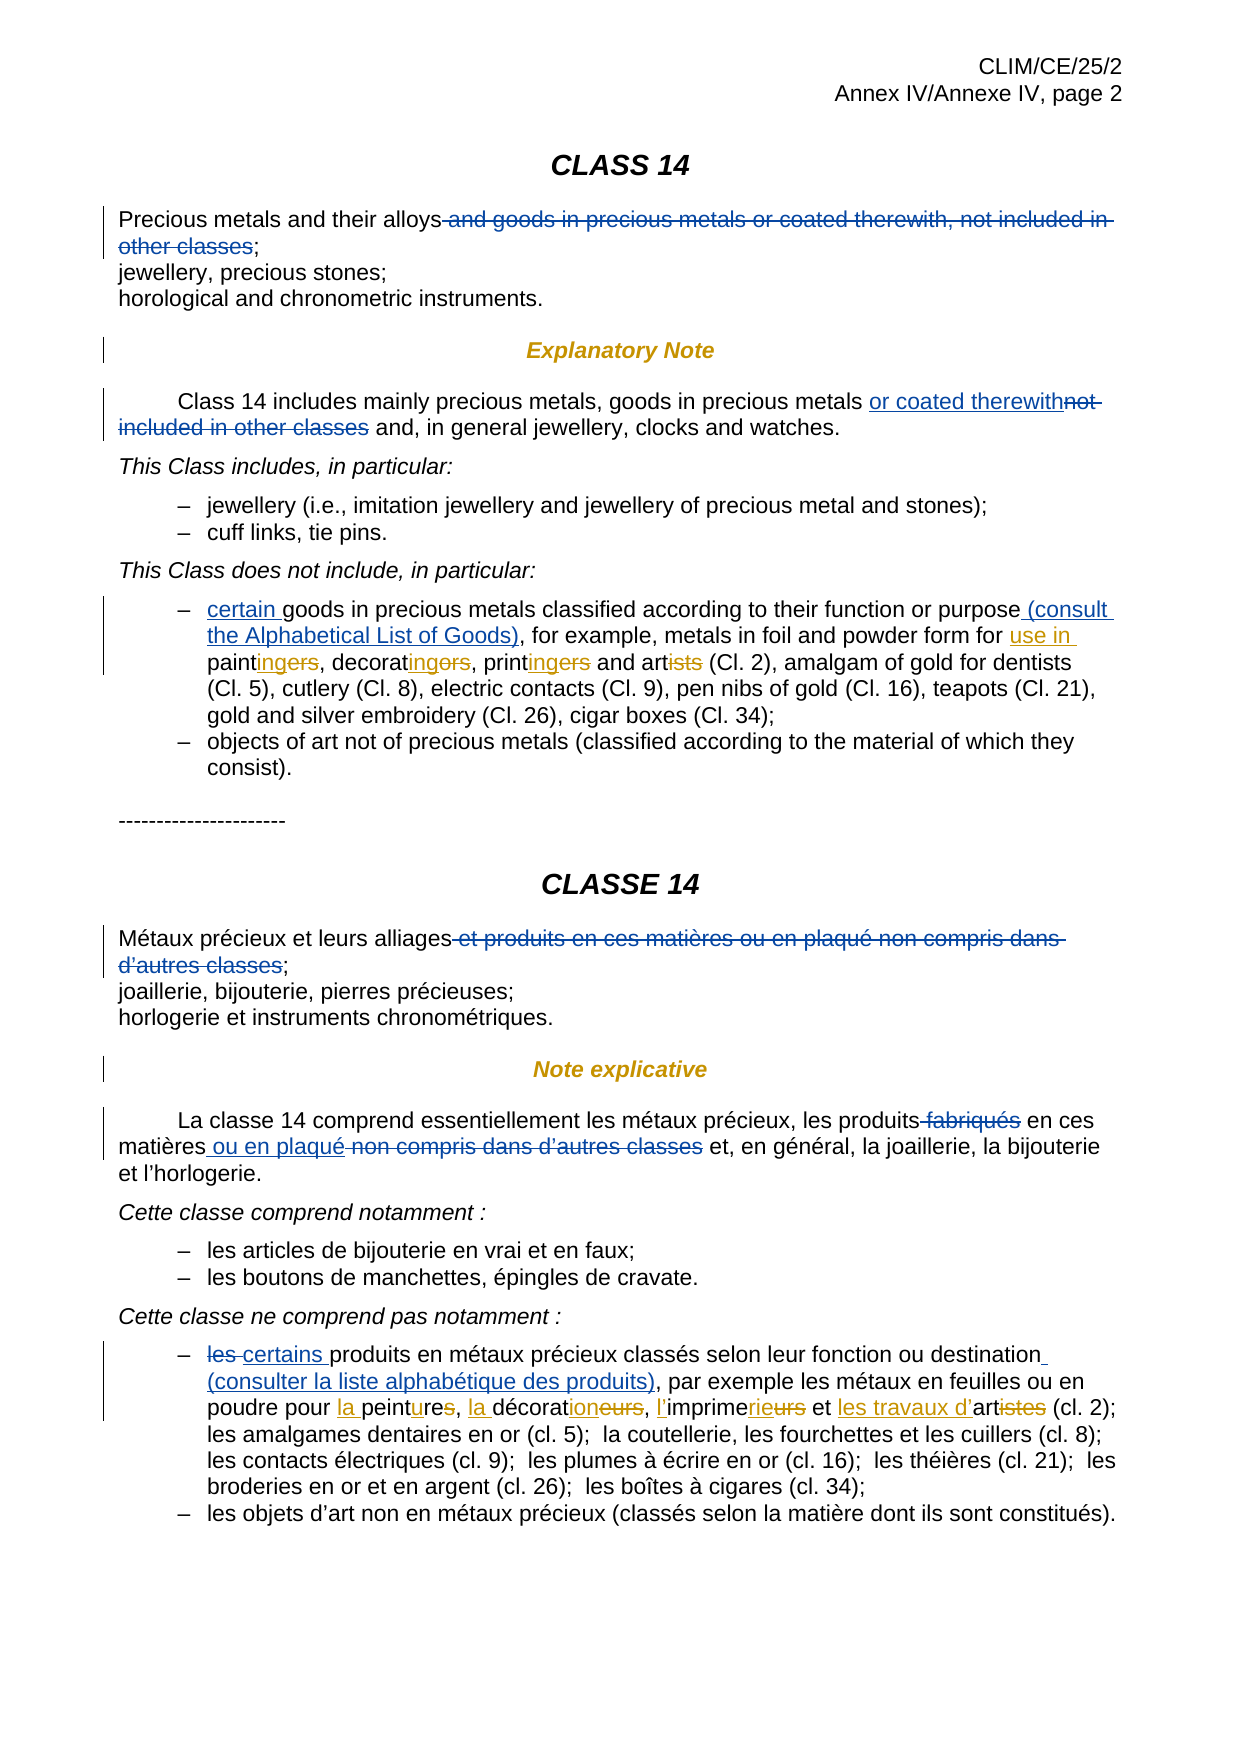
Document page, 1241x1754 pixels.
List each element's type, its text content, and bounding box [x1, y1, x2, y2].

text Métaux précieux et leurs alliages; [118, 925, 1122, 978]
text – cuff links, tie pins. [177, 518, 1122, 545]
text This Class does not include, in particular: [118, 557, 1122, 584]
text La classe 14 comprend essentiellement les métaux précieux, les produits en ces matières et, en général, la joaillerie, la bijouterie et l’horlogerie. [118, 1107, 1122, 1186]
text CLASS 14 [118, 148, 1122, 181]
text Class 14 includes mainly precious metals, goods in precious metals and, in general jewellery, clocks and watches. [118, 388, 1122, 441]
text Precious metals and their alloys; [118, 206, 1122, 259]
text CLASSE 14 [118, 867, 1122, 900]
text Note explicative [118, 1056, 1122, 1082]
text – jewellery (i.e., imitation jewellery and jewellery of precious metal and stones); [177, 492, 1122, 518]
text – goods in precious metals classified according to their function or purpose, for example, metals in foil and powder form for paint, decorat, print and art (Cl. 2), amalgam of gold for dentists (Cl. 5), cutlery (Cl. 8), electric contacts (Cl. 9), pen nibs of gold (Cl. 16), teapots (Cl. 21), gold and silver embroidery (Cl. 26), cigar boxes (Cl. 34); [177, 596, 1122, 728]
text – les objets d’art non en métaux précieux (classés selon la matière dont ils sont constitués). [177, 1499, 1122, 1526]
text This Class includes, in particular: [118, 453, 1122, 479]
text ---------------------- [118, 807, 1122, 833]
text – les boutons de manchettes, épingles de cravate. [177, 1264, 1122, 1290]
text jewellery, precious stones; [118, 259, 1122, 285]
text joaillerie, bijouterie, pierres précieuses; [118, 978, 1122, 1004]
text horological and chronometric instruments. [118, 285, 1122, 312]
text – produits en métaux précieux classés selon leur fonction ou destination, par exemple les métaux en feuilles ou en poudre pour peintre, décorat, imprime et art (cl. 2); les amalgames dentaires en or (cl. 5); la coutellerie, les fourchettes et les cuillers (cl. 8); les contacts électriques (cl. 9); les plumes à écrire en or (cl. 16); les théières (cl. 21); les broderies en or et en argent (cl. 26); les boîtes à cigares (cl. 34); [177, 1341, 1122, 1499]
text Explanatory Note [118, 337, 1122, 363]
text – objects of art not of precious metals (classified according to the material of which they consist). [177, 728, 1122, 781]
text – les articles de bijouterie en vrai et en faux; [177, 1237, 1122, 1264]
text Cette classe comprend notamment : [118, 1198, 1122, 1225]
text Cette classe ne comprend pas notamment : [118, 1303, 1122, 1329]
text horlogerie et instruments chronométriques. [118, 1004, 1122, 1031]
